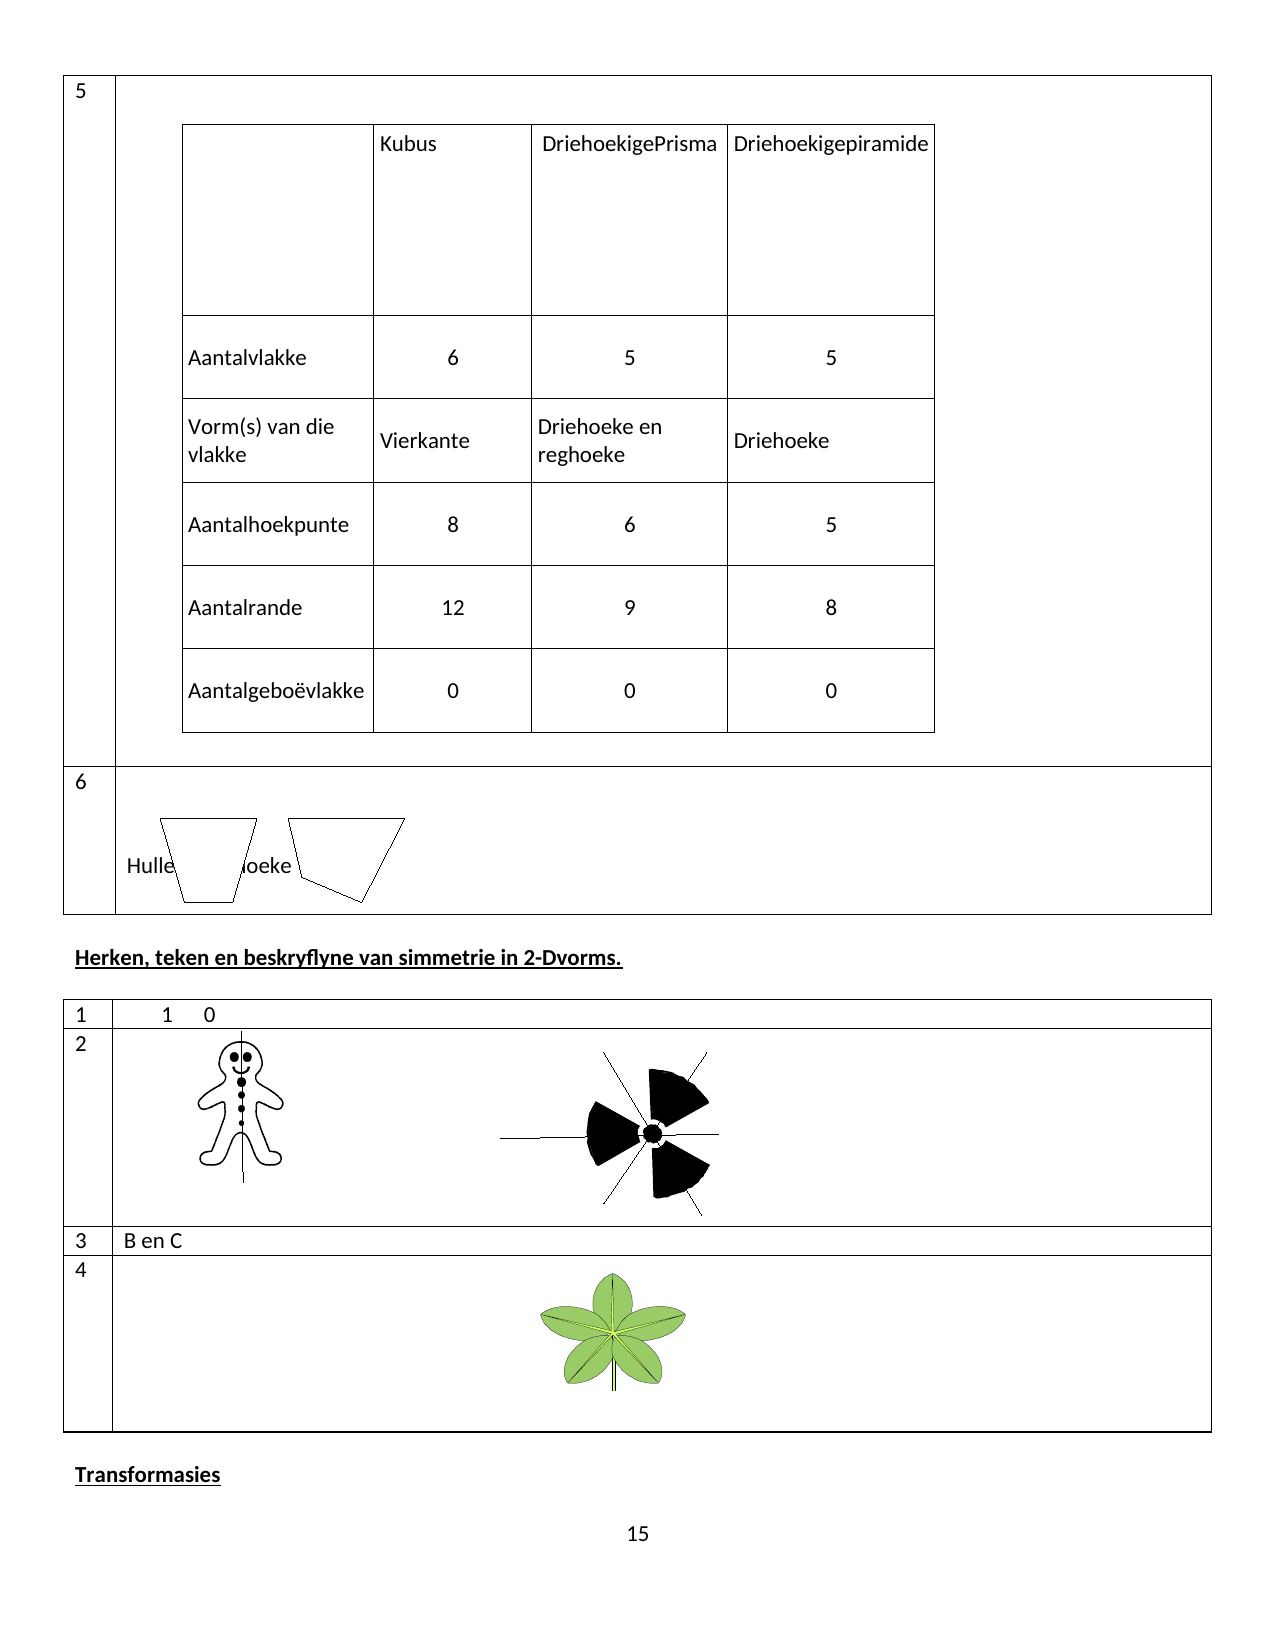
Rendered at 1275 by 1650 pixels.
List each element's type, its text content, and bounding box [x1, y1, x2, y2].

table_cell B en C [113, 1227, 1211, 1254]
text Herken, teken en beskryflyne van simmetrie in 2-Dvorms. [75, 943, 1200, 971]
table_cell [113, 1256, 1211, 1431]
table_cell Hulle is vierhoeke [116, 767, 1211, 914]
table_cell [113, 1029, 1211, 1226]
table_cell 6 [64, 767, 115, 914]
table_cell 2 [64, 1029, 112, 1226]
text Transformasies [75, 1461, 1200, 1488]
table_cell [116, 76, 1211, 766]
table_header 0 [113, 1000, 1211, 1028]
table_cell 4 [64, 1256, 112, 1431]
table_header 1 [64, 1000, 112, 1028]
table_cell 5 [64, 76, 115, 766]
table_cell 3 [64, 1227, 112, 1254]
